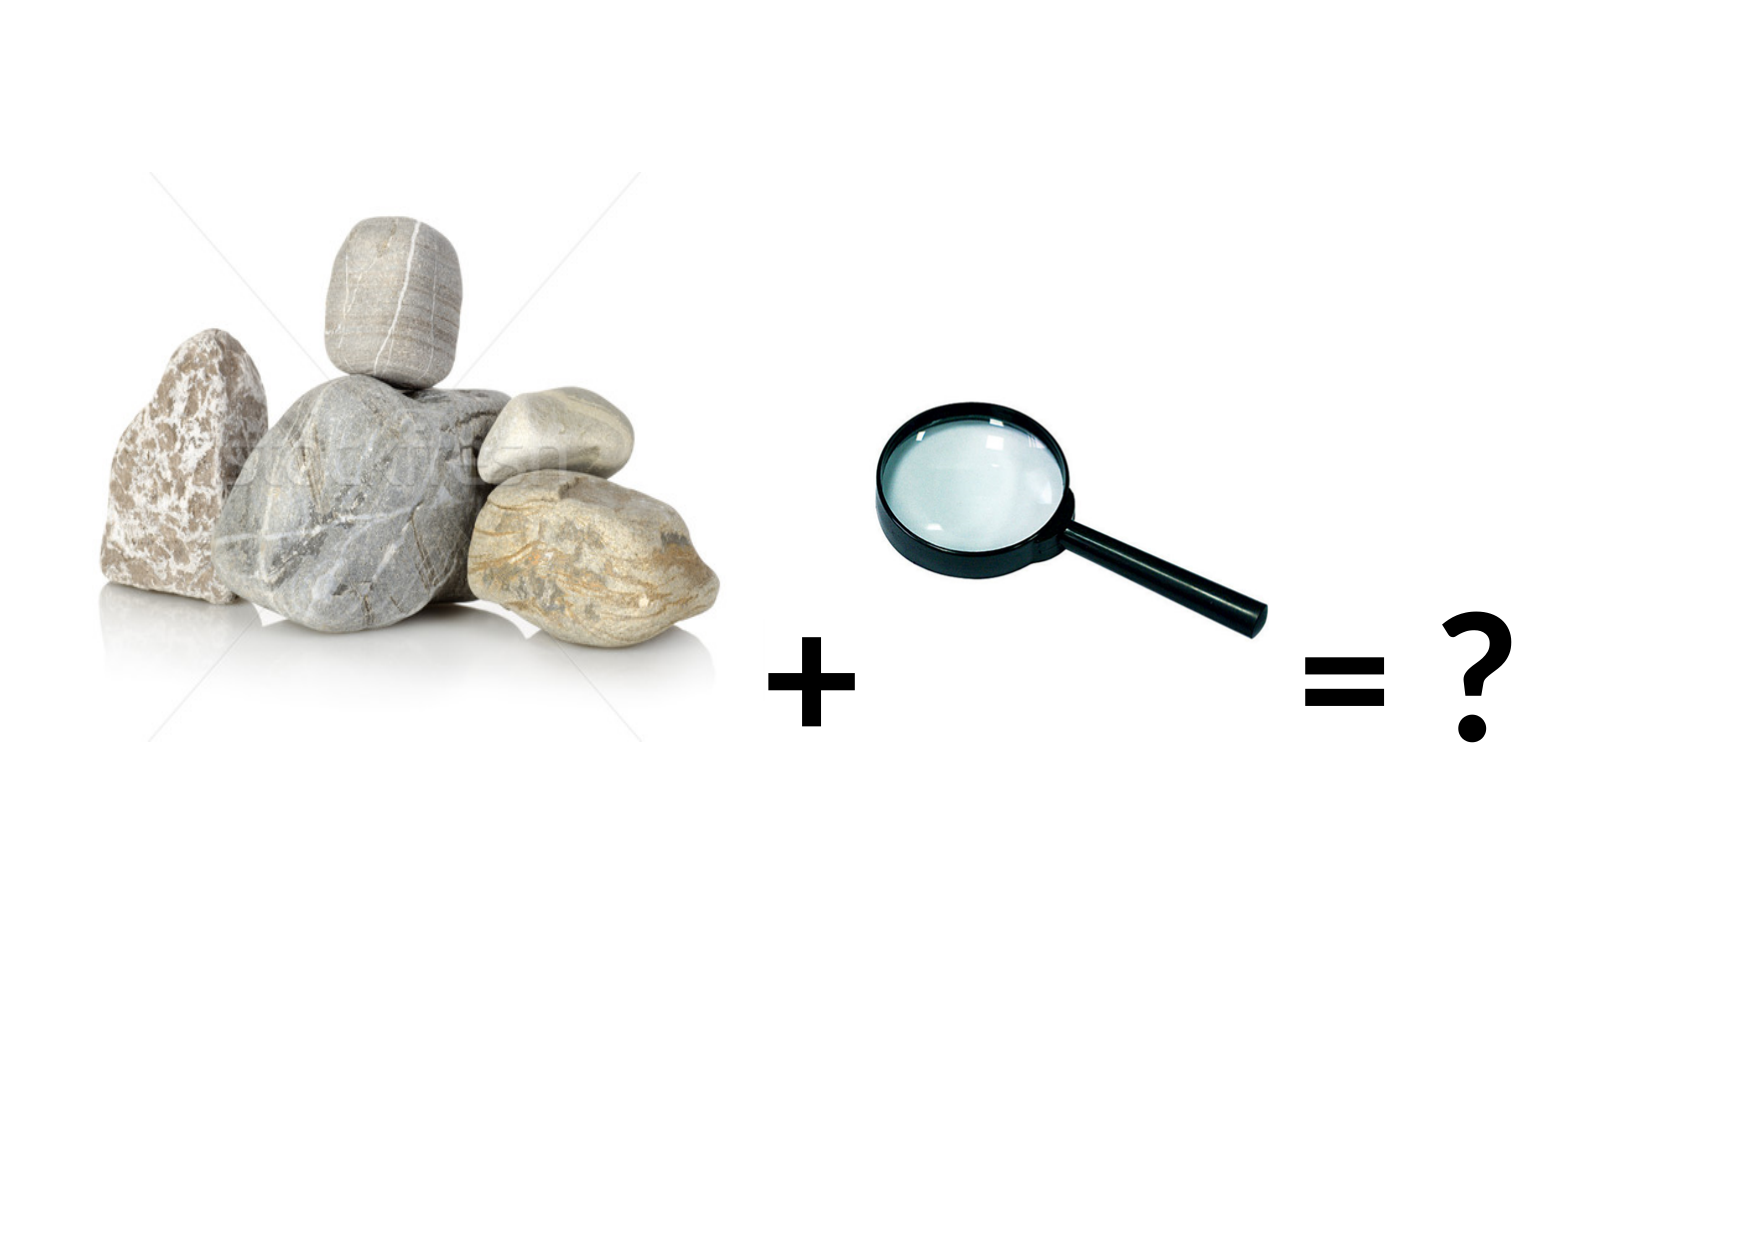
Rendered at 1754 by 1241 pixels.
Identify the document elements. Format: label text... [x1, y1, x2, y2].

picture [858, 302, 1298, 742]
picture [23, 172, 766, 742]
